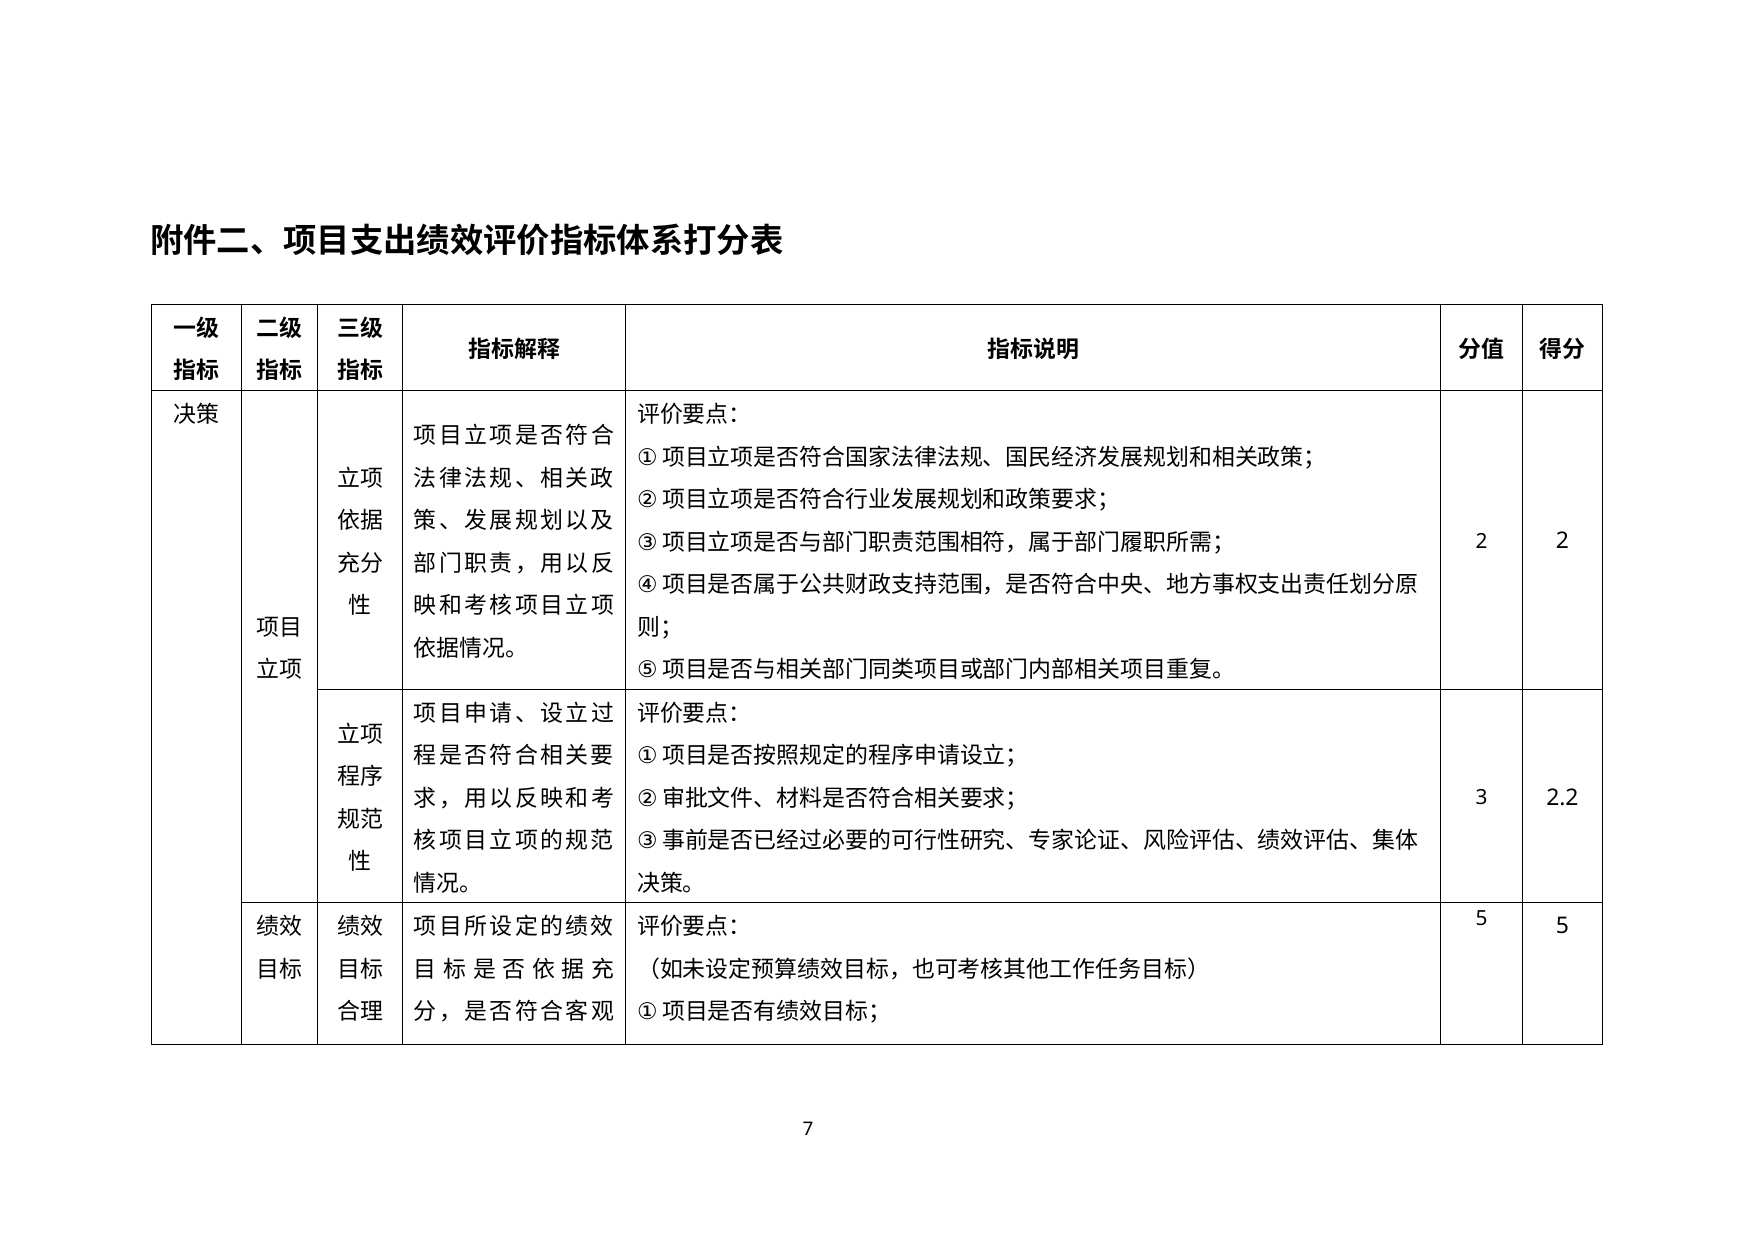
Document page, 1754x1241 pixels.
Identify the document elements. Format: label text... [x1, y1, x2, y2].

table_header 指标解释 [403, 305, 625, 390]
table_header 一级指标 [152, 305, 241, 390]
table_cell 5 [1441, 903, 1522, 1044]
table_header 二级指标 [242, 305, 317, 390]
table_cell 立项程序 规范性 [318, 690, 402, 902]
table_cell 项目立项是否符合法律法规、相关政策、发展规划以及部门职责，用以反映和考核项目立项依据情况。 [403, 391, 625, 689]
table_cell 绩效目标 合理性 [318, 903, 402, 1044]
table_cell 决策 [152, 391, 241, 1044]
table_header 分值 [1441, 305, 1522, 390]
table_cell 立项依据 充分性 [318, 391, 402, 689]
table_cell 项目立项 [242, 391, 317, 902]
table_header 指标说明 [626, 305, 1440, 390]
table_cell 2 [1523, 391, 1602, 689]
table_cell 5 [1523, 903, 1602, 1044]
table_cell 评价要点： ①项目立项是否符合国家法律法规、国民经济发展规划和相关政策； ②项目立项是否符合行业发展规划和政策要求； ③项目立项是否与部门职责范围相符，属于部门履职所需； ④项目是否属于公共财政支持范围，是否符合中央、地方事权支出责任划分原则； ⑤项目是否与相关部门同类项目或部门内部相关项目重复。 [626, 391, 1440, 689]
table_header 三级指标 [318, 305, 402, 390]
table_header 得分 [1523, 305, 1602, 390]
table_cell 评价要点： ①项目是否按照规定的程序申请设立； ②审批文件、材料是否符合相关要求； ③事前是否已经过必要的可行性研究、专家论证、风险评估、绩效评估、集体决策。 [626, 690, 1440, 902]
table_cell 项目申请、设立过程是否符合相关要求，用以反映和考核项目立项的规范情况。 [403, 690, 625, 902]
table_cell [403, 903, 625, 1044]
table_cell 2.2 [1523, 690, 1602, 902]
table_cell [626, 903, 1440, 1044]
table_cell 绩效目标 [242, 903, 317, 1044]
table_cell 2 [1441, 391, 1522, 689]
subtitle 附件二、项目支出绩效评价指标体系打分表 [150, 195, 1604, 280]
table_cell 3 [1441, 690, 1522, 902]
